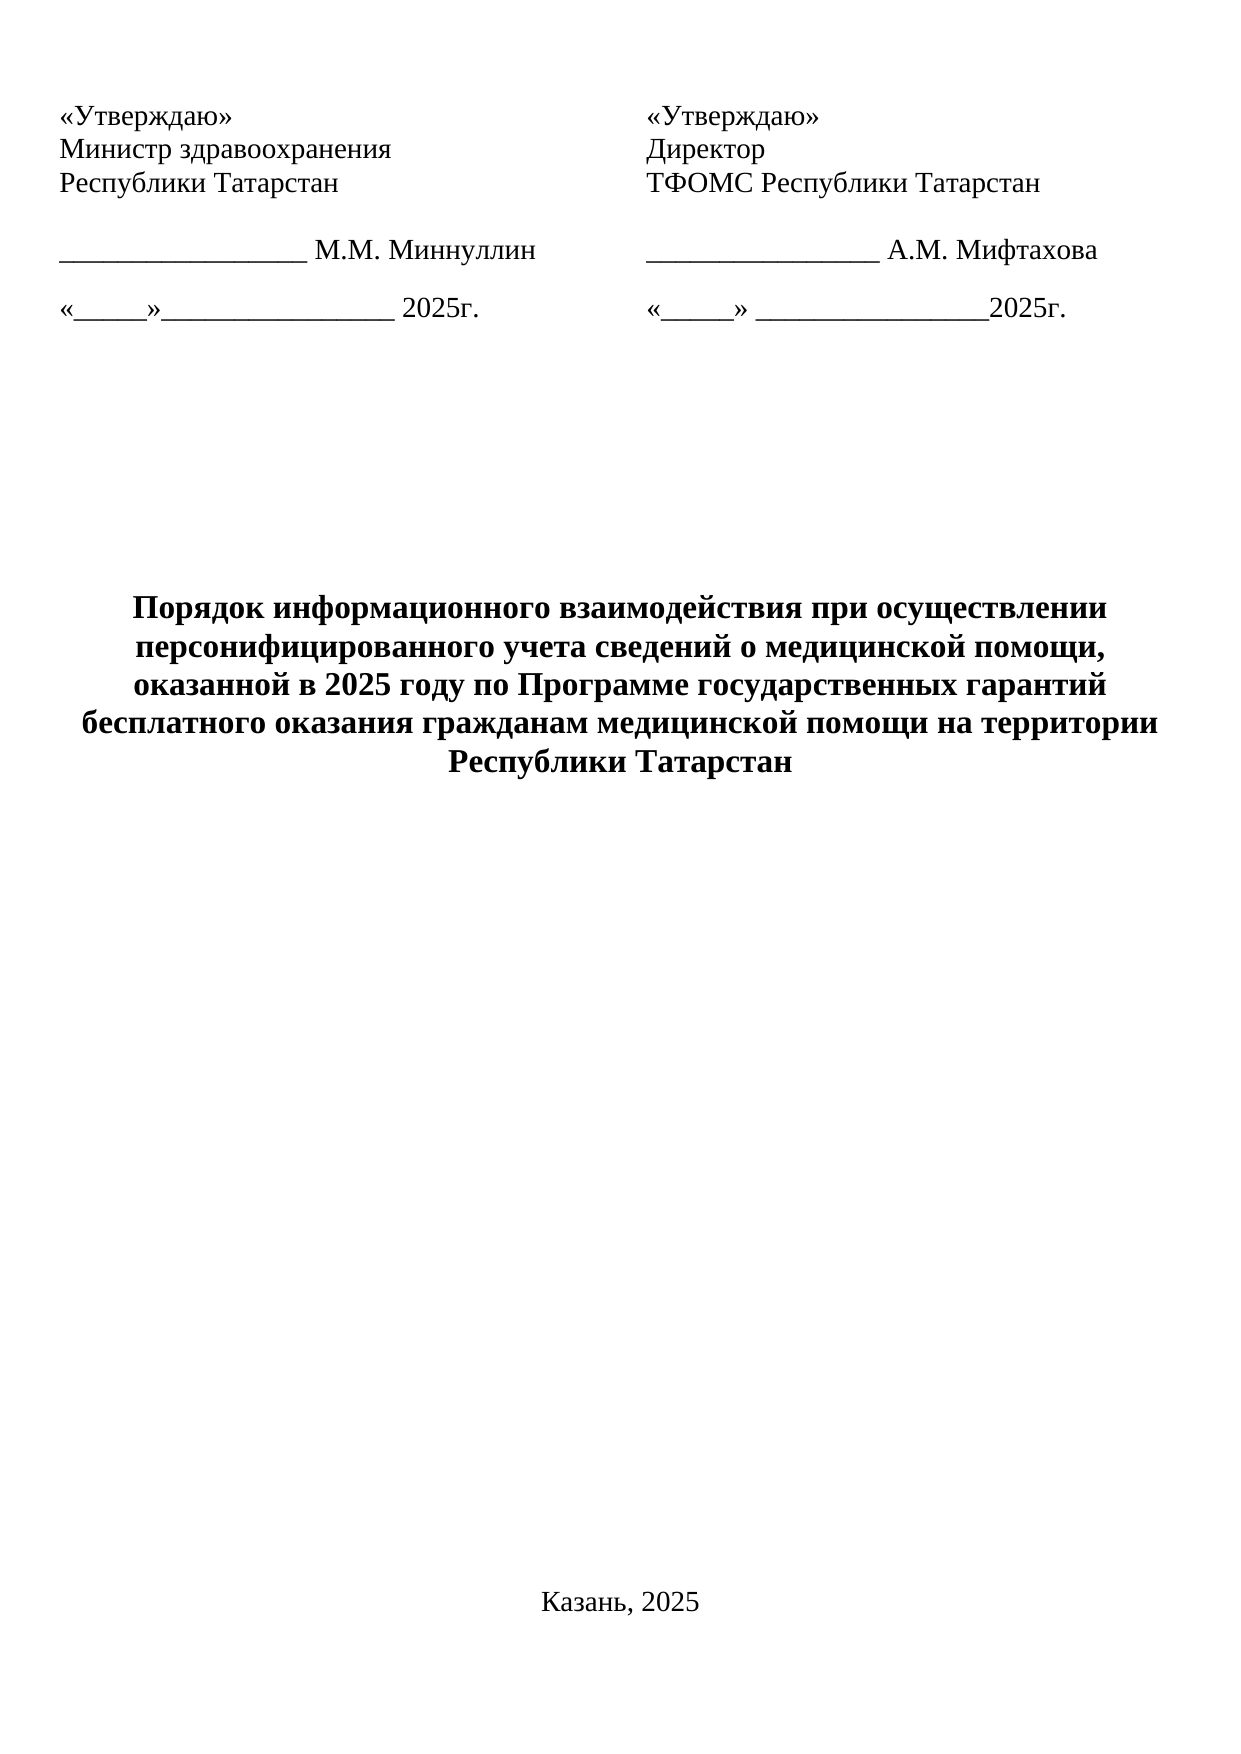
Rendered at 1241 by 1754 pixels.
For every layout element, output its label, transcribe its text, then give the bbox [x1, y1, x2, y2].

table_cell Министр здравоохранения [48, 131, 635, 165]
table_cell Республики Татарстан [48, 165, 635, 232]
table_cell «_____»________________ 2025г. [48, 291, 635, 358]
table_header «Утверждаю» [48, 98, 635, 131]
table_cell «_____» ________________2025г. [635, 291, 1173, 358]
table_cell _________________ М.М. Миннуллин [48, 232, 635, 291]
table_header «Утверждаю» [635, 98, 1173, 131]
text Порядок информационного взаимодействия при осуществлении персонифицированного учета сведений о медицинской помощи, оказанной в 2025 году по Программе государственных гарантий бесплатного оказания гражданам медицинской помощи на территории Республики Татарстан [59, 588, 1181, 779]
text Казань, 2025 [59, 1584, 1181, 1618]
table_cell ТФОМС Республики Татарстан [635, 165, 1173, 232]
table_cell ________________ А.М. Мифтахова [635, 232, 1173, 291]
table_cell Директор [635, 131, 1173, 165]
